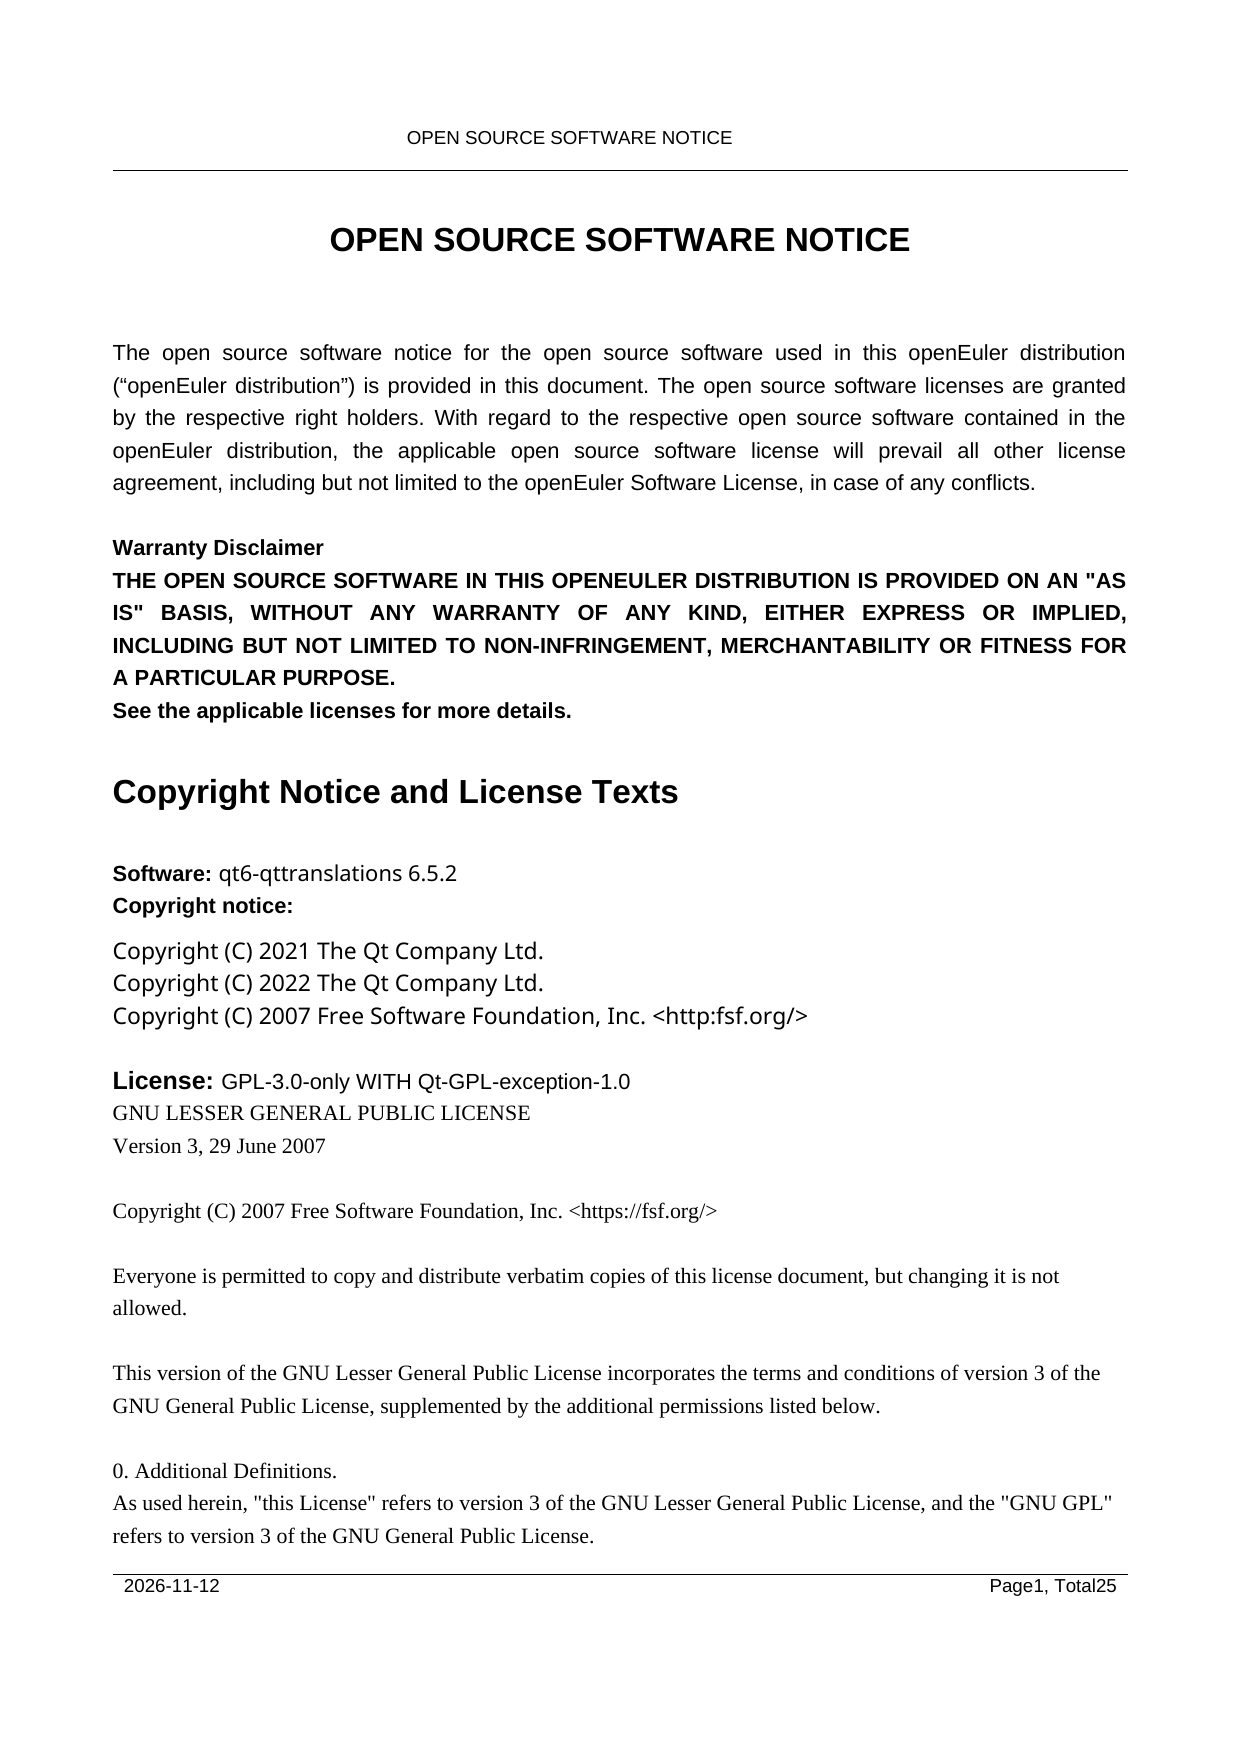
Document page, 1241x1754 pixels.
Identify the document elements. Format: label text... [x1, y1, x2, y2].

text Copyright Notice and License Texts [112, 759, 1128, 824]
text Copyright notice: [112, 889, 1128, 921]
text License: GPL-3.0-only WITH Qt-GPL-exception-1.0 [112, 1064, 1128, 1096]
text THE OPEN SOURCE SOFTWARE IN THIS OPENEULER DISTRIBUTION IS PROVIDED ON AN "AS IS" BASIS, WITHOUT ANY WARRANTY OF ANY KIND, EITHER EXPRESS OR IMPLIED, INCLUDING BUT NOT LIMITED TO NON-INFRINGEMENT, MERCHANTABILITY OR FITNESS FOR A PARTICULAR PURPOSE. See the applicable licenses for more details. [112, 564, 1128, 726]
text As used herein, "this License" refers to version 3 of the GNU Lesser General Public License, and the "GNU GPL" refers to version 3 of the GNU General Public License. [112, 1486, 1128, 1551]
text Copyright (C) 2021 The Qt Company Ltd. Copyright (C) 2022 The Qt Company Ltd. Copyright (C) 2007 Free Software Foundation, Inc. <http:fsf.org/> [112, 934, 1128, 1064]
text Copyright (C) 2007 Free Software Foundation, Inc. <https://fsf.org/> [112, 1194, 1128, 1226]
text GNU LESSER GENERAL PUBLIC LICENSE [112, 1096, 1128, 1129]
title Software: qt6-qttranslations 6.5.2 [112, 856, 1128, 889]
text This version of the GNU Lesser General Public License incorporates the terms and conditions of version 3 of the GNU General Public License, supplemented by the additional permissions listed below. [112, 1356, 1128, 1421]
text Version 3, 29 June 2007 [112, 1129, 1128, 1161]
text 0. Additional Definitions. [112, 1454, 1128, 1486]
text Everyone is permitted to copy and distribute verbatim copies of this license document, but changing it is not allowed. [112, 1259, 1128, 1324]
text The open source software notice for the open source software used in this openEuler distribution (“openEuler distribution”) is provided in this document. The open source software licenses are granted by the respective right holders. With regard to the respective open source software contained in the openEuler distribution, the applicable open source software license will prevail all other license agreement, including but not limited to the openEuler Software License, in case of any conflicts. [112, 336, 1128, 499]
text OPEN SOURCE SOFTWARE NOTICE [112, 206, 1128, 271]
text Warranty Disclaimer [112, 531, 1128, 564]
